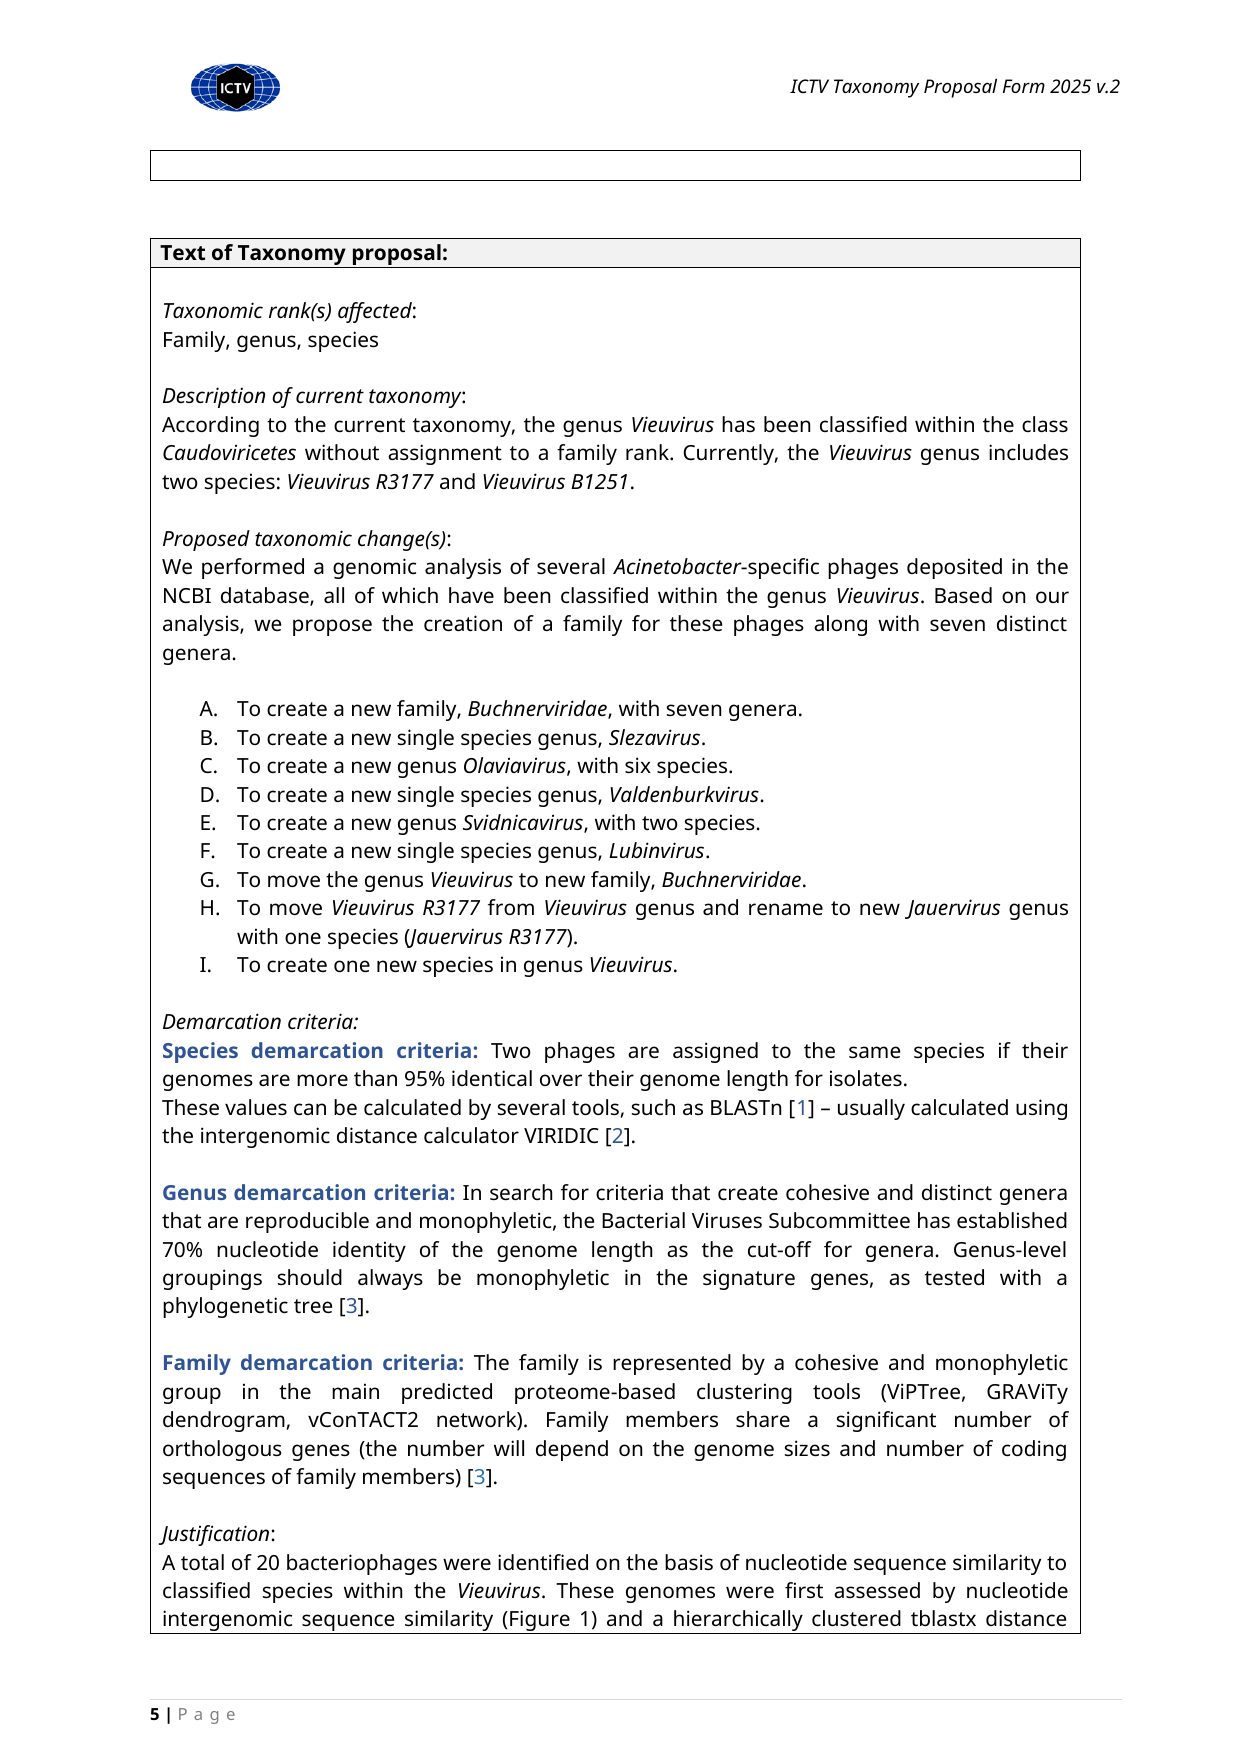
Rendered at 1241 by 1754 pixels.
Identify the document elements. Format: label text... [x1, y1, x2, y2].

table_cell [151, 268, 1080, 1633]
table_header Text of Taxonomy proposal: [151, 239, 1080, 267]
picture [190, 56, 282, 113]
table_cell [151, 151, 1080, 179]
